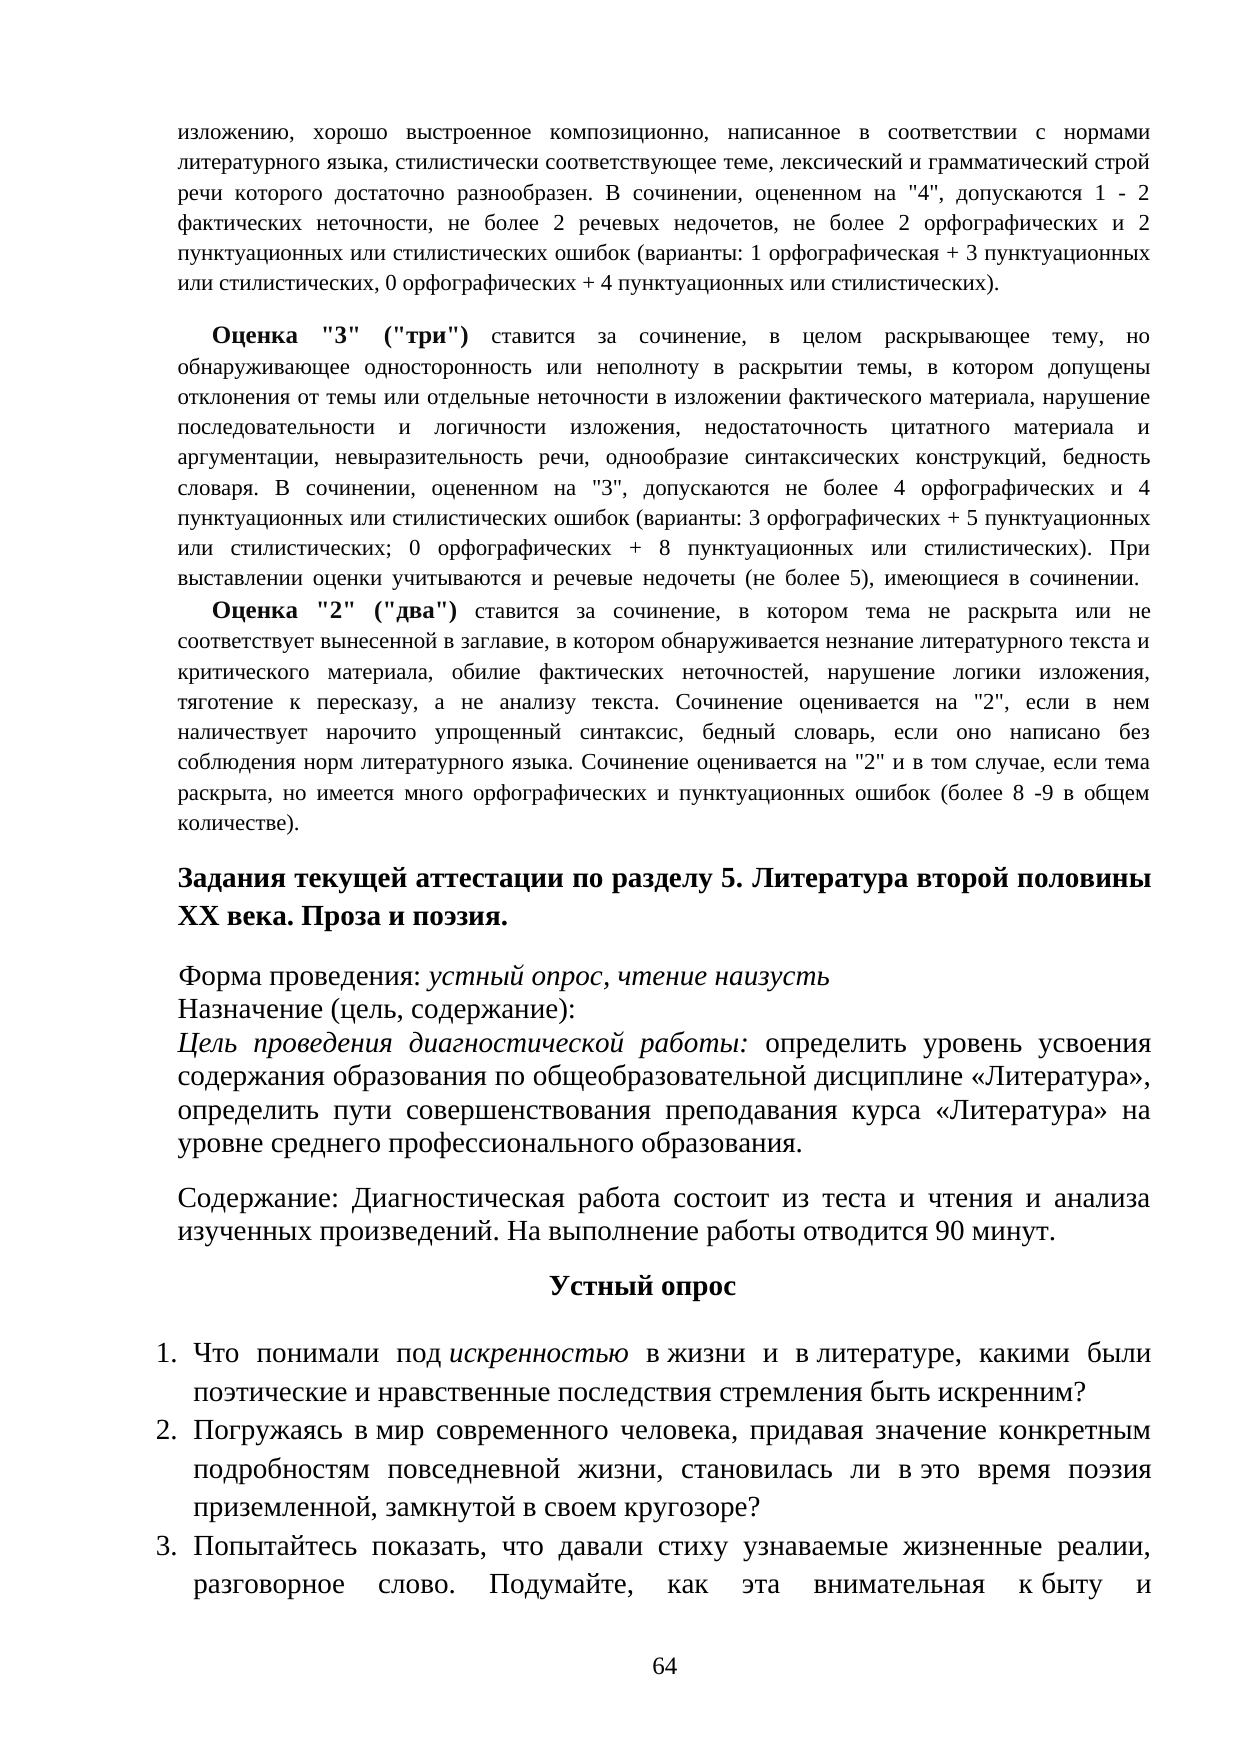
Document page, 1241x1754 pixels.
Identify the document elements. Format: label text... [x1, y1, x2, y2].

text Оценка "3" ("три") ставится за сочинение, в целом раскрывающее тему, но обнаруживающее односторонность или неполноту в раскрытии темы, в котором допущены отклонения от темы или отдельные неточности в изложении фактического материала, нарушение последовательности и логичности изложения, недостаточность цитатного материала и аргументации, невыразительность речи, однообразие синтаксических конструкций, бедность словаря. В сочинении, оцененном на "3", допускаются не более 4 орфографических и 4 пунктуационных или стилистических ошибок (варианты: 3 орфографических + 5 пунктуационных или стилистических; 0 орфографических + 8 пунктуационных или стилистических). При выставлении оценки учитываются и речевые недочеты (не более 5), имеющиеся в сочинении. Оценка "2" ("два") ставится за сочинение, в котором тема не раскрыта или не соответствует вынесенной в заглавие, в котором обнаруживается незнание литературного текста и критического материала, обилие фактических неточностей, нарушение логики изложения, тяготение к пересказу, а не анализу текста. Сочинение оценивается на "2", если в нем наличествует нарочито упрощенный синтаксис, бедный словарь, если оно написано без соблюдения норм литературного языка. Сочинение оценивается на "2" и в том случае, если тема раскрыта, но имеется много орфографических и пунктуационных ошибок (более 8 -9 в общем количестве). [177, 320, 1152, 835]
text Цель проведения диагностической работы: определить уровень усвоения содержания образования по общеобразовательной дисциплине «Литература», определить пути совершенствования преподавания курса «Литература» на уровне среднего профессионального образования. [177, 1025, 1152, 1159]
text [177, 118, 1152, 296]
text Устный опрос [133, 1268, 1152, 1301]
text Форма проведения: устный опрос, чтение наизусть [178, 958, 1152, 991]
list Что понимали под искренностью в жизни и в литературе, какими были поэтические и нравственные последствия стремления быть искренним? [156, 1335, 1152, 1407]
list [156, 1528, 1152, 1600]
text Содержание: Диагностическая работа состоит из теста и чтения и анализа изученных произведений. На выполнение работы отводится 90 минут. [177, 1180, 1152, 1247]
text Назначение (цель, содержание): [177, 991, 1152, 1025]
text Задания текущей аттестации по разделу 5. Литература второй половины XX века. Проза и поэзия. [177, 860, 1152, 932]
list Погружаясь в мир современного человека, придавая значение конкретным подробностям повседневной жизни, становилась ли в это время поэзия приземленной, замкнутой в своем кругозоре? [156, 1412, 1152, 1523]
